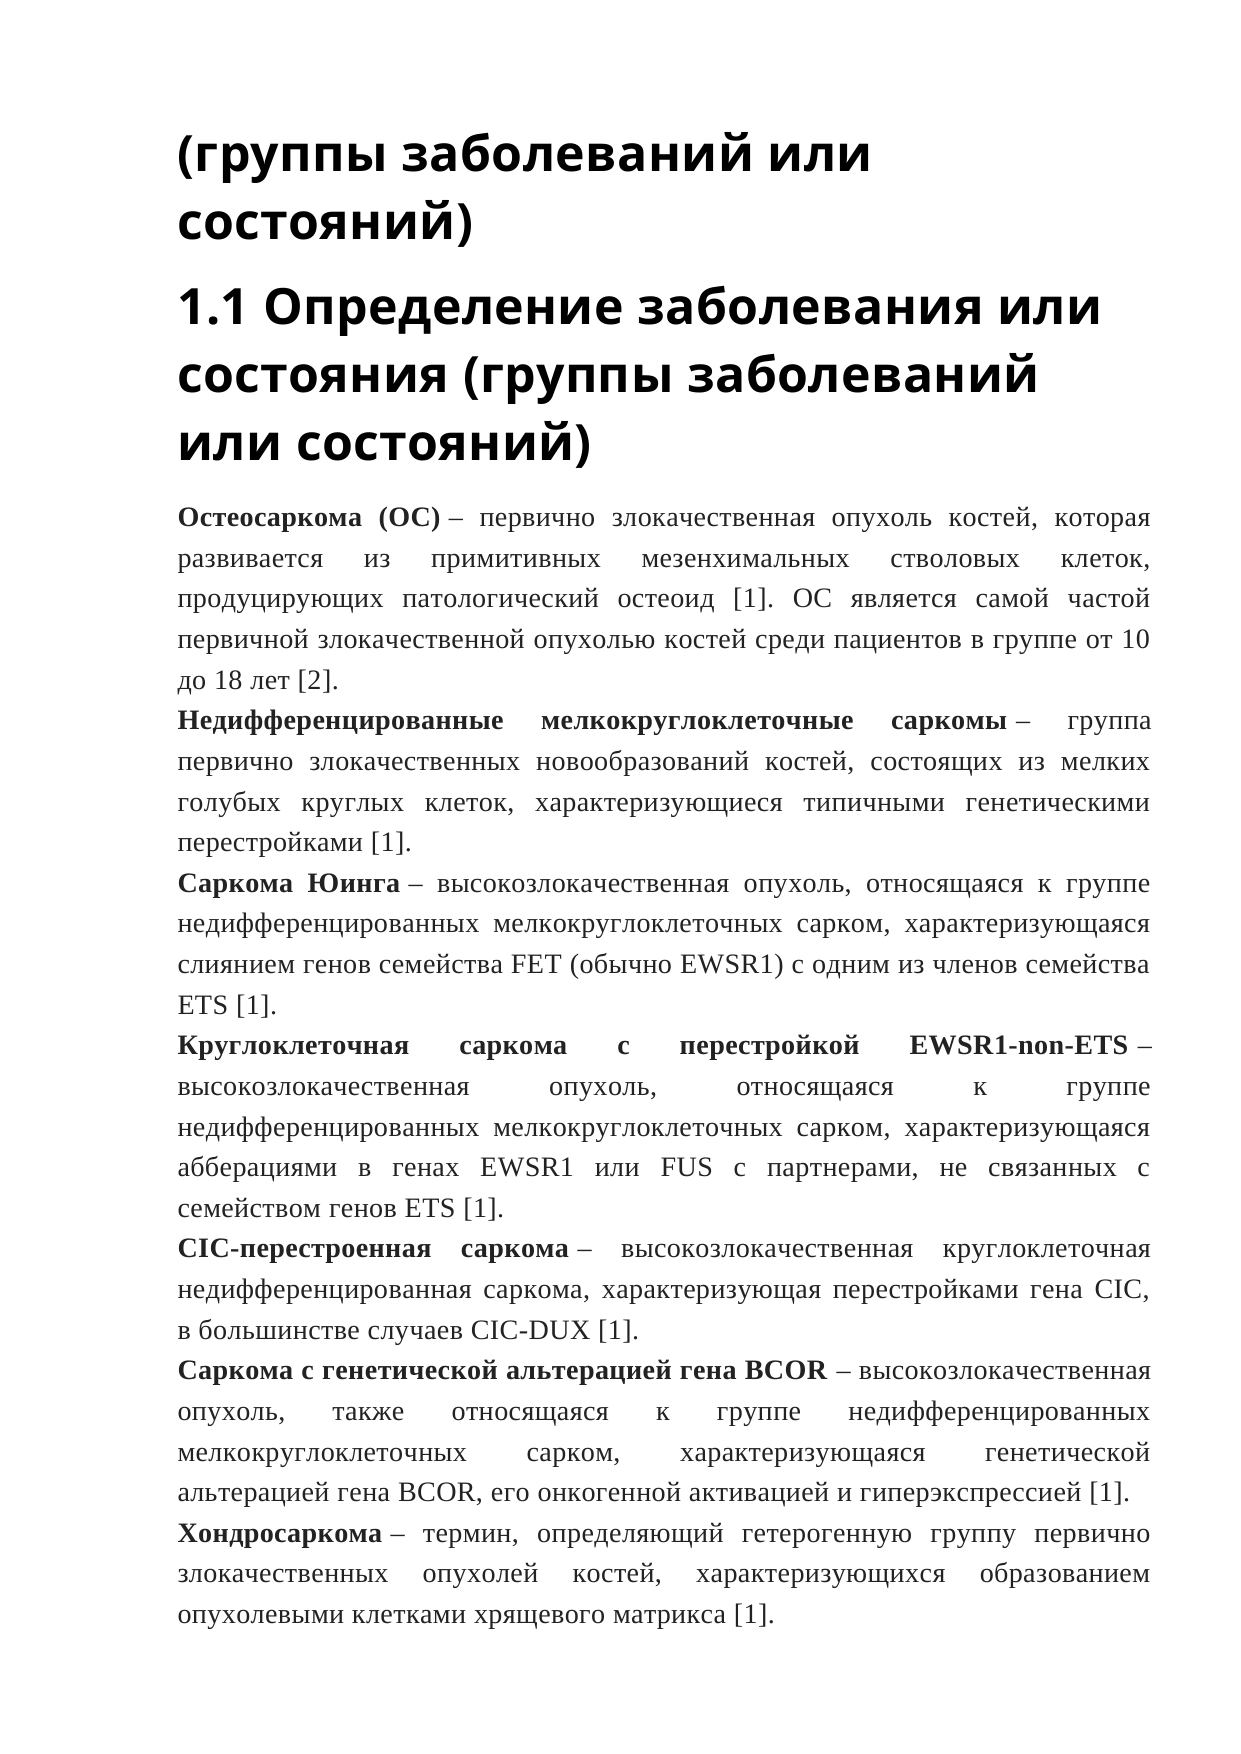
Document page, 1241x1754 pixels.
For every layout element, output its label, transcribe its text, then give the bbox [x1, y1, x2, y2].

text Саркома Юинга – высокозлокачественная опухоль, относящаяся к группе недифференцированных мелкокруглоклеточных сарком, характеризующаяся слиянием генов семейства FET (обычно EWSR1) c одним из членов семейства ETS [1]. [177, 858, 1152, 1020]
text Недифференцированные мелкокруглоклеточные саркомы – группа первично злокачественных новообразований костей, состоящих из мелких голубых круглых клеток, характеризующиеся типичными генетическими перестройками [1]. [177, 695, 1152, 858]
text Круглоклеточная саркома с перестройкой EWSR1-non-ETS – высокозлокачественная опухоль, относящаяся к группе недифференцированных мелкокруглоклеточных сарком, характеризующаяся абберациями в генах EWSR1 или FUS с партнерами, не связанных с семейством генов ETS [1]. [177, 1020, 1152, 1223]
text Саркома с генетической альтерацией гена BCOR – высокозлокачественная опухоль, также относящаяся к группе недифференцированных мелкокруглоклеточных сарком, характеризующаяся генетической альтерацией гена BCOR, его онкогенной активацией и гиперэкспрессией [1]. [177, 1345, 1152, 1508]
text 1.1 Определение заболевания или состояния (группы заболеваний или состояний) [177, 271, 1152, 475]
text Хондросаркома – термин, определяющий гетерогенную группу первично злокачественных опухолей костей, характеризующихся образованием опухолевыми клетками хрящевого матрикса [1]. [177, 1508, 1152, 1629]
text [177, 118, 1152, 254]
text Остеосаркома (ОС) – первично злокачественная опухоль костей, которая развивается из примитивных мезенхимальных стволовых клеток, продуцирующих патологический остеоид [1]. ОС является самой частой первичной злокачественной опухолью костей среди пациентов в группе от 10 до 18 лет [2]. [177, 492, 1152, 695]
text CIC-перестроенная саркома – высокозлокачественная круглоклеточная недифференцированная саркома, характеризующая перестройками гена CIC, в большинстве случаев CIC-DUX [1]. [177, 1223, 1152, 1345]
